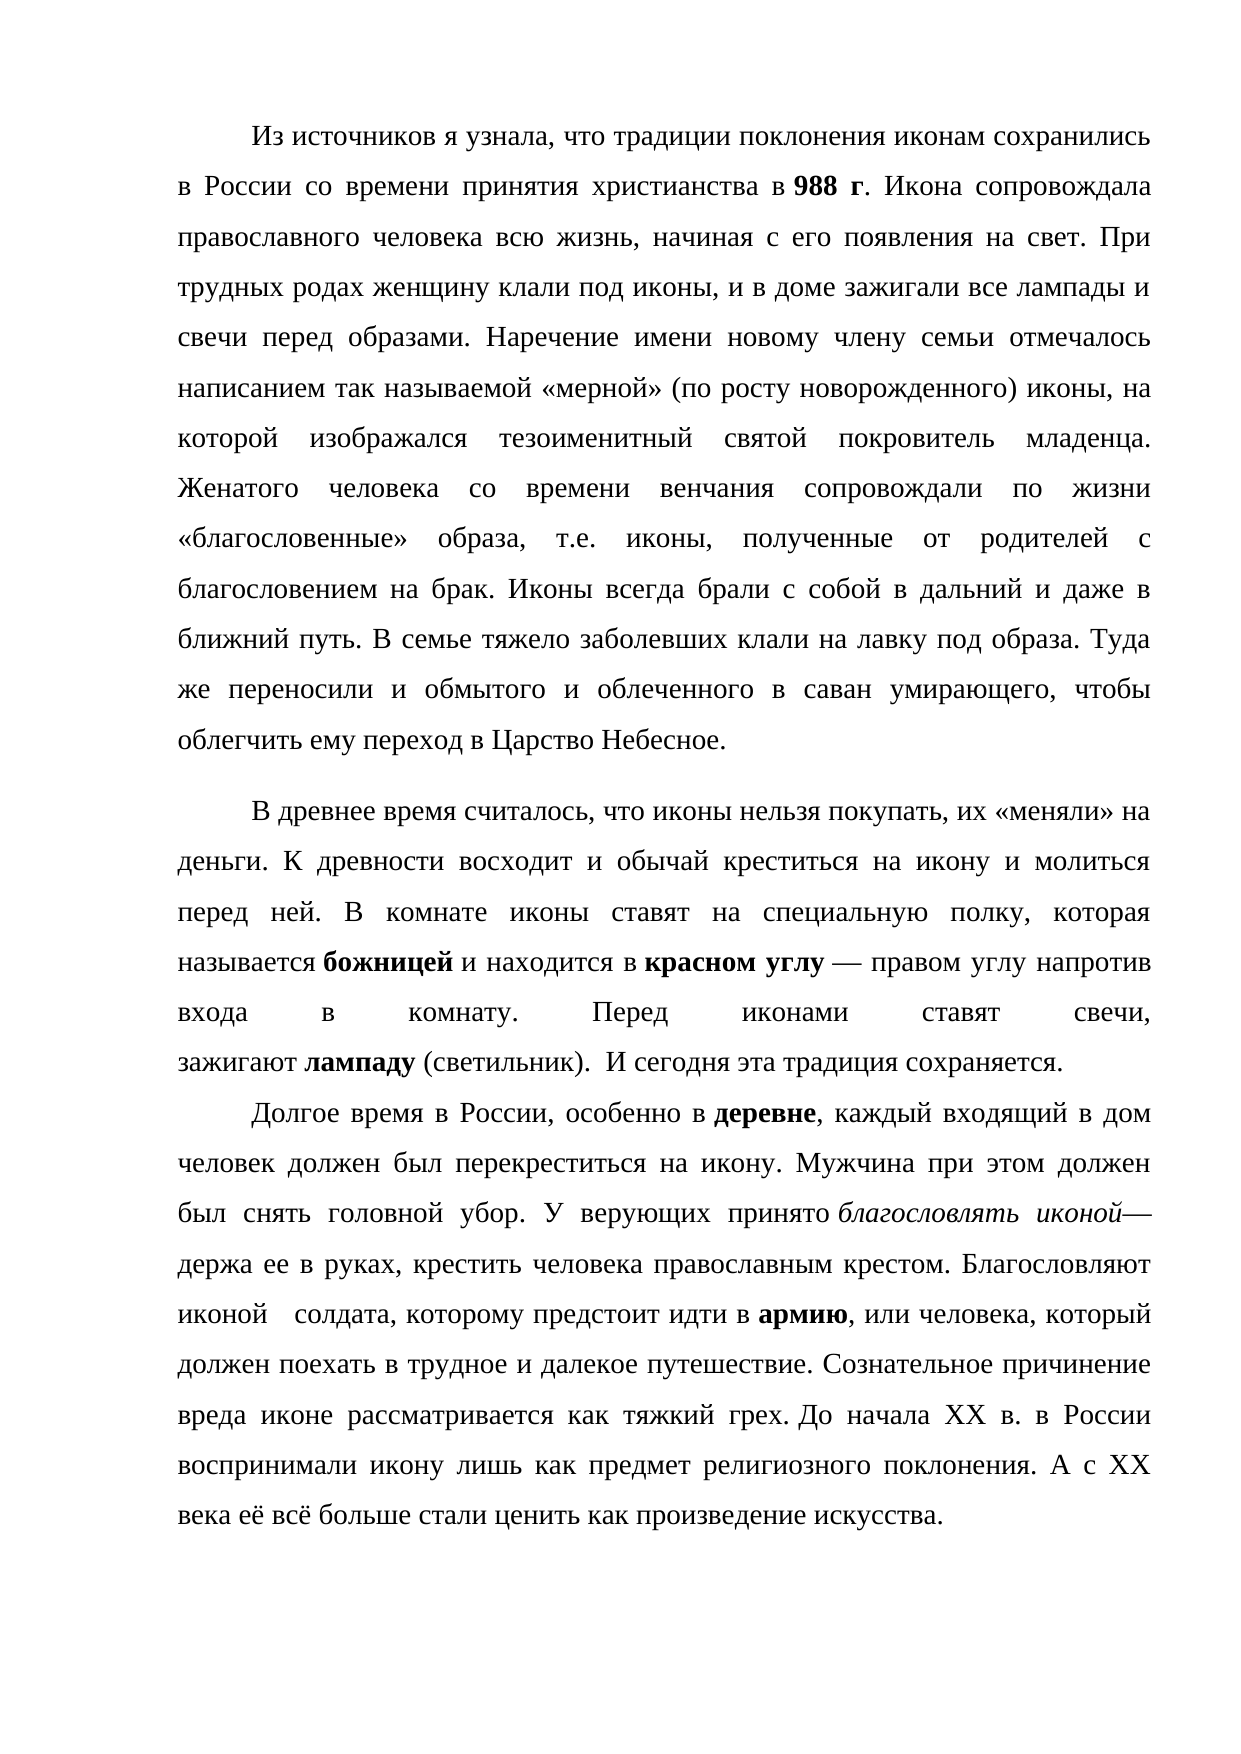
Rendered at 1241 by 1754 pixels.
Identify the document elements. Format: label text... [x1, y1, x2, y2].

text Из источников я узнала, что традиции поклонения иконам сохранились в России со времени принятия христианства в 988 г. Икона сопровождала православного человека всю жизнь, начиная с его появления на свет. При трудных родах женщину клали под иконы, и в доме зажигали все лампады и свечи перед образами. Наречение имени новому члену семьи отмечалось написанием так называемой «мерной» (по росту новорожденного) иконы, на которой изображался тезоименитный святой покровитель младенца. Женатого человека со времени венчания сопровождали по жизни «благословенные» образа, т.е. иконы, полученные от родителей с благословением на брак. Иконы всегда брали с собой в дальний и даже в ближний путь. В семье тяжело заболевших клали на лавку под образа. Туда же переносили и обмытого и облеченного в саван умирающего, чтобы облегчить ему переход в Царство Небесное. [177, 118, 1152, 755]
text Долгое время в России, особенно в деревне, каждый входящий в дом человек должен был перекреститься на икону. Мужчина при этом должен был снять головной убор. У верующих принято благословлять иконой— держа ее в руках, крестить человека православным крестом. Благословляют иконой солдата, которому предстоит идти в армию, или человека, который должен поехать в трудное и далекое путешествие. Сознательное причинение вреда иконе рассматривается как тяжкий грех. До начала XX в. в России воспринимали икону лишь как предмет религиозного поклонения. А с ХХ века её всё больше стали ценить как произведение искусства. [177, 1095, 1152, 1531]
text В древнее время считалось, что иконы нельзя покупать, их «меняли» на деньги. К древности восходит и обычай креститься на икону и молиться перед ней. В комнате иконы ставят на специальную полку, которая называется божницей и находится в красном углу — правом углу напротив входа в комнату. Перед иконами ставят свечи, зажигают лампаду (светильник). И сегодня эта традиция сохраняется. [177, 793, 1152, 1078]
